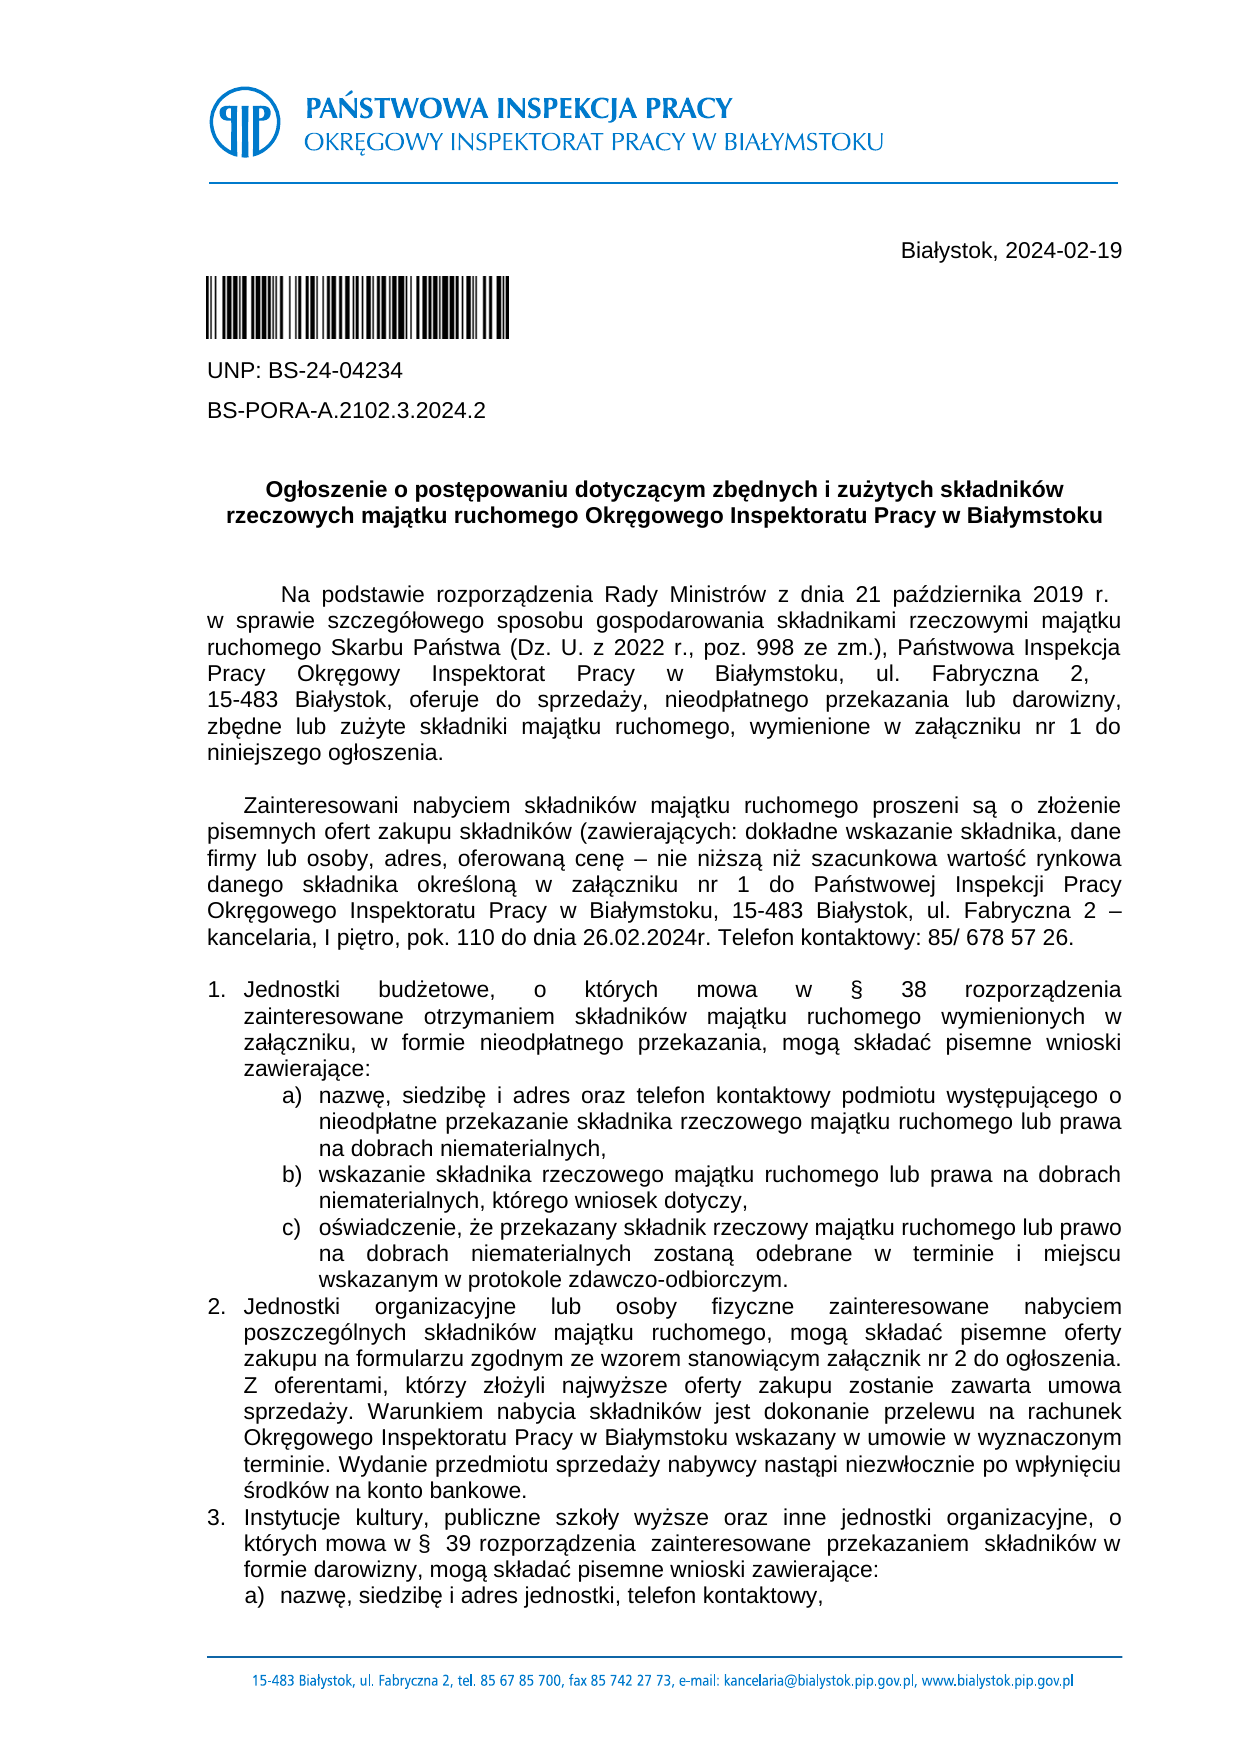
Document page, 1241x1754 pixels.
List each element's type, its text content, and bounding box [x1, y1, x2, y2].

list wskazanie składnika rzeczowego majątku ruchomego lub prawa na dobrach niematerialnych, którego wniosek dotyczy, [282, 1161, 1122, 1213]
text 1. Jednostki budżetowe, o których mowa w § 38 rozporządzenia zainteresowane otrzymaniem składników majątku ruchomego wymienionych w załączniku, w formie nieodpłatnego przekazania, mogą składać pisemne wnioski zawierające: [207, 976, 1122, 1082]
text UNP: BS-24-04234 [207, 357, 1122, 383]
text Zainteresowani nabyciem składników majątku ruchomego proszeni są o złożenie pisemnych ofert zakupu składników (zawierających: dokładne wskazanie składnika, dane firmy lub osoby, adres, oferowaną cenę – nie niższą niż szacunkowa wartość rynkowa danego składnika określoną w załączniku nr 1 do Państwowej Inspekcji Pracy Okręgowego Inspektoratu Pracy w Białymstoku, 15-483 Białystok, ul. Fabryczna 2 – kancelaria, I piętro, pok. 110 do dnia 26.02.2024r. Telefon kontaktowy: 85/ 678 57 26. [207, 792, 1122, 950]
list oświadczenie, że przekazany składnik rzeczowy majątku ruchomego lub prawo na dobrach niematerialnych zostaną odebrane w terminie i miejscu wskazanym w protokole zdawczo-odbiorczym. [282, 1213, 1122, 1293]
text Białystok, 2024-02-19 [207, 237, 1122, 263]
text BS-PORA-A.2102.3.2024.2 [207, 397, 1122, 423]
text 3. Instytucje kultury, publiczne szkoły wyższe oraz inne jednostki organizacyjne, o których mowa w § 39 rozporządzenia zainteresowane przekazaniem składników w formie darowizny, mogą składać pisemne wnioski zawierające: [207, 1503, 1122, 1582]
list nazwę, siedzibę i adres oraz telefon kontaktowy podmiotu występującego o nieodpłatne przekazanie składnika rzeczowego majątku ruchomego lub prawa na dobrach niematerialnych, [282, 1082, 1122, 1161]
text Ogłoszenie o postępowaniu dotyczącym zbędnych i zużytych składników rzeczowych majątku ruchomego Okręgowego Inspektoratu Pracy w Białymstoku [207, 476, 1122, 528]
picture [206, 276, 509, 339]
list nazwę, siedzibę i adres jednostki, telefon kontaktowy, [244, 1582, 1122, 1609]
text 2. Jednostki organizacyjne lub osoby fizyczne zainteresowane nabyciem poszczególnych składników majątku ruchomego, mogą składać pisemne oferty zakupu na formularzu zgodnym ze wzorem stanowiącym załącznik nr 2 do ogłoszenia. Z oferentami, którzy złożyli najwyższe oferty zakupu zostanie zawarta umowa sprzedaży. Warunkiem nabycia składników jest dokonanie przelewu na rachunek Okręgowego Inspektoratu Pracy w Białymstoku wskazany w umowie w wyznaczonym terminie. Wydanie przedmiotu sprzedaży nabywcy nastąpi niezwłocznie po wpłynięciu środków na konto bankowe. [207, 1293, 1122, 1503]
text Na podstawie rozporządzenia Rady Ministrów z dnia 21 października 2019 r. w sprawie szczegółowego sposobu gospodarowania składnikami rzeczowymi majątku ruchomego Skarbu Państwa (Dz. U. z 2022 r., poz. 998 ze zm.), Państwowa Inspekcja Pracy Okręgowy Inspektorat Pracy w Białymstoku, ul. Fabryczna 2, 15-483 Białystok, oferuje do sprzedaży, nieodpłatnego przekazania lub darowizny, zbędne lub zużyte składniki majątku ruchomego, wymienione w załączniku nr 1 do niniejszego ogłoszenia. [207, 581, 1122, 766]
